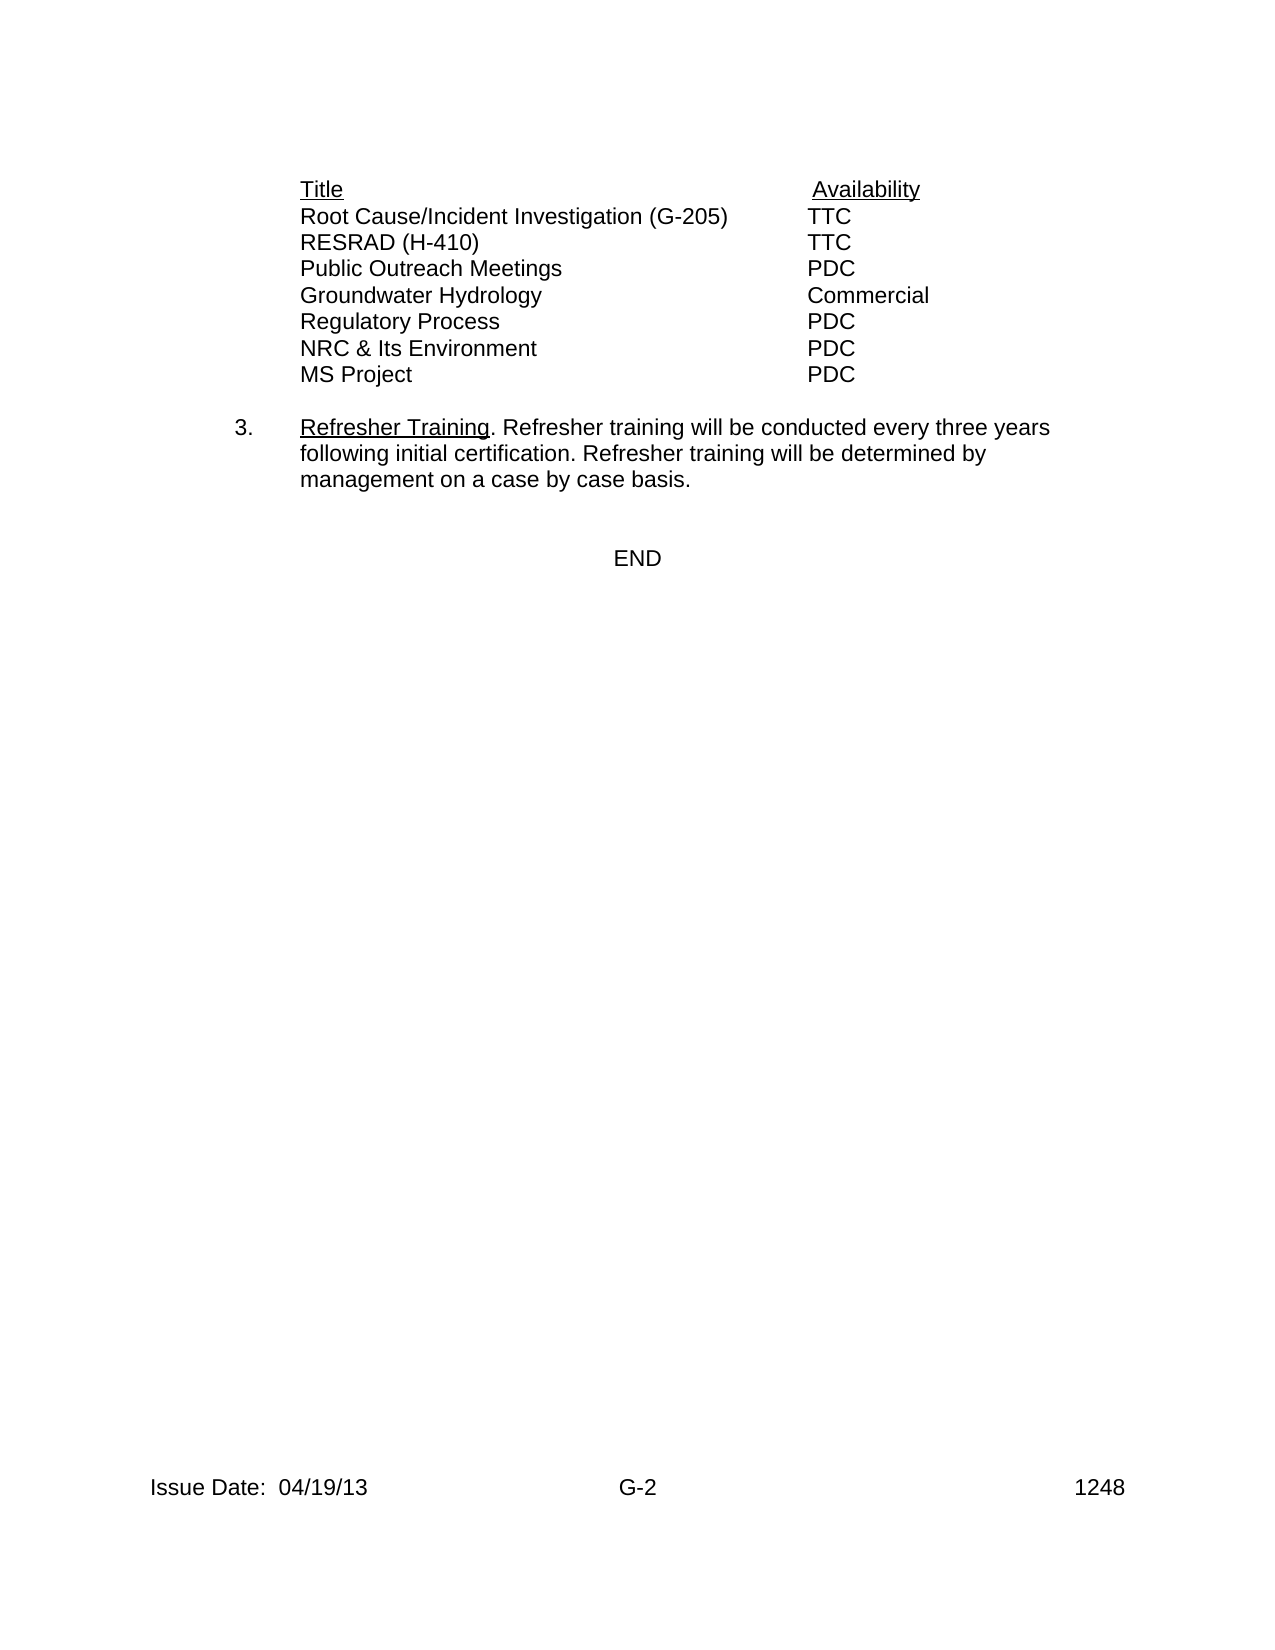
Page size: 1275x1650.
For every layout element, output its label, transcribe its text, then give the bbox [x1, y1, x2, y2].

text END [150, 545, 1125, 572]
text Title Availability [300, 176, 1125, 203]
text NRC & Its Environment PDC [300, 334, 1125, 361]
text Groundwater Hydrology Commercial [300, 282, 1125, 308]
text Root Cause/Incident Investigation (G-205) TTC [300, 203, 1125, 229]
text Public Outreach Meetings PDC [300, 255, 1125, 282]
text RESRAD (H-410) TTC [300, 229, 1125, 255]
text MS Project PDC [300, 361, 1125, 387]
text 3. Refresher Training. Refresher training will be conducted every three years following initial certification. Refresher training will be determined by management on a case by case basis. [234, 413, 1125, 493]
text Regulatory Process PDC [300, 308, 1125, 334]
